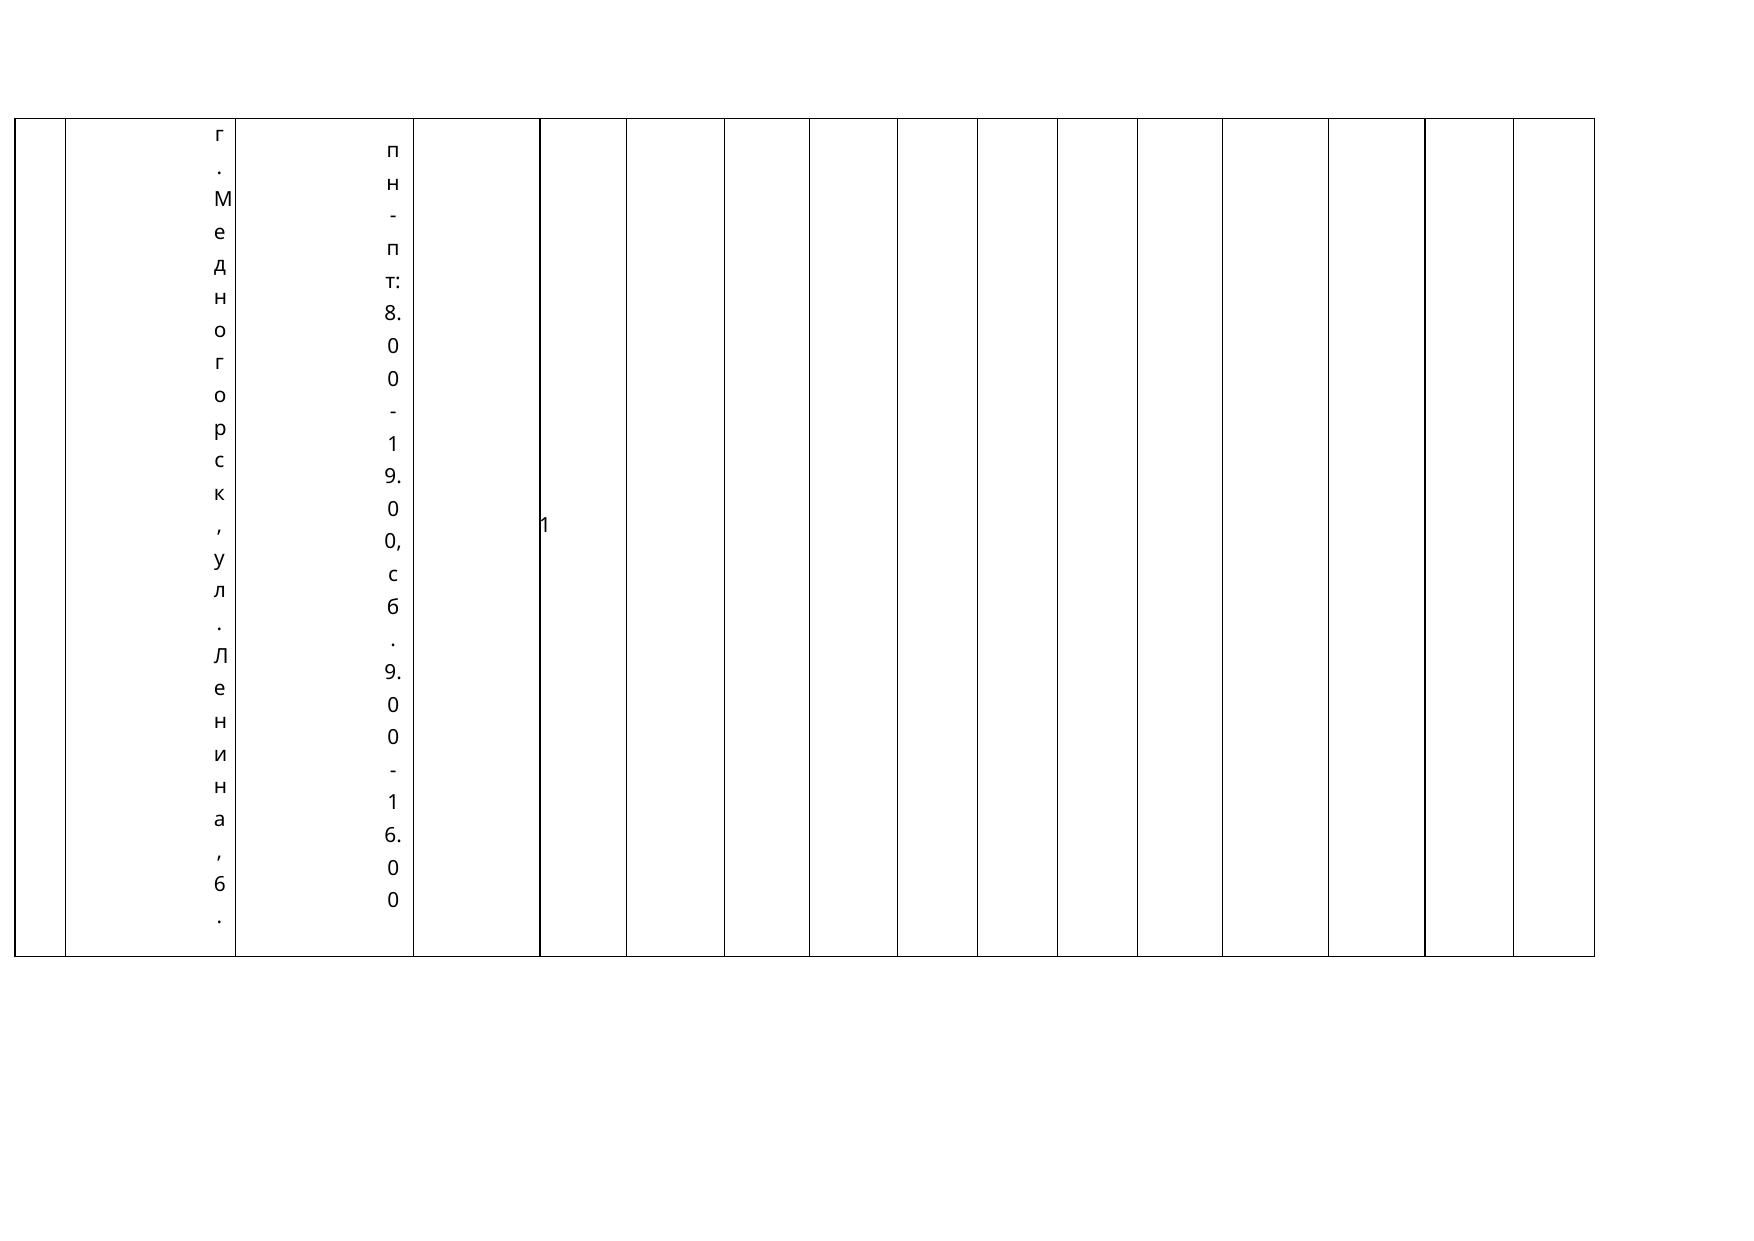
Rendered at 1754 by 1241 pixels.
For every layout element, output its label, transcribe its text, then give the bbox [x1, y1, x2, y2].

table_cell [541, 119, 626, 956]
table_cell пн-пт: 8.00-19.00, сб. 9.00-16.00 [236, 119, 413, 956]
table_cell [725, 119, 809, 956]
table_cell [1329, 119, 1424, 956]
table_cell [1058, 119, 1137, 956]
table_cell [627, 119, 724, 956]
table_cell 1 [414, 119, 539, 956]
table_cell [810, 119, 897, 956]
table_cell г. Медногорск, ул. Ленина, 6. [66, 119, 235, 956]
table_cell [898, 119, 977, 956]
table_cell [1138, 119, 1222, 956]
table_cell [1223, 119, 1328, 956]
table_cell [978, 119, 1057, 956]
table_cell [1514, 119, 1594, 956]
table_cell [1426, 119, 1513, 956]
table_cell 1 [16, 119, 65, 956]
